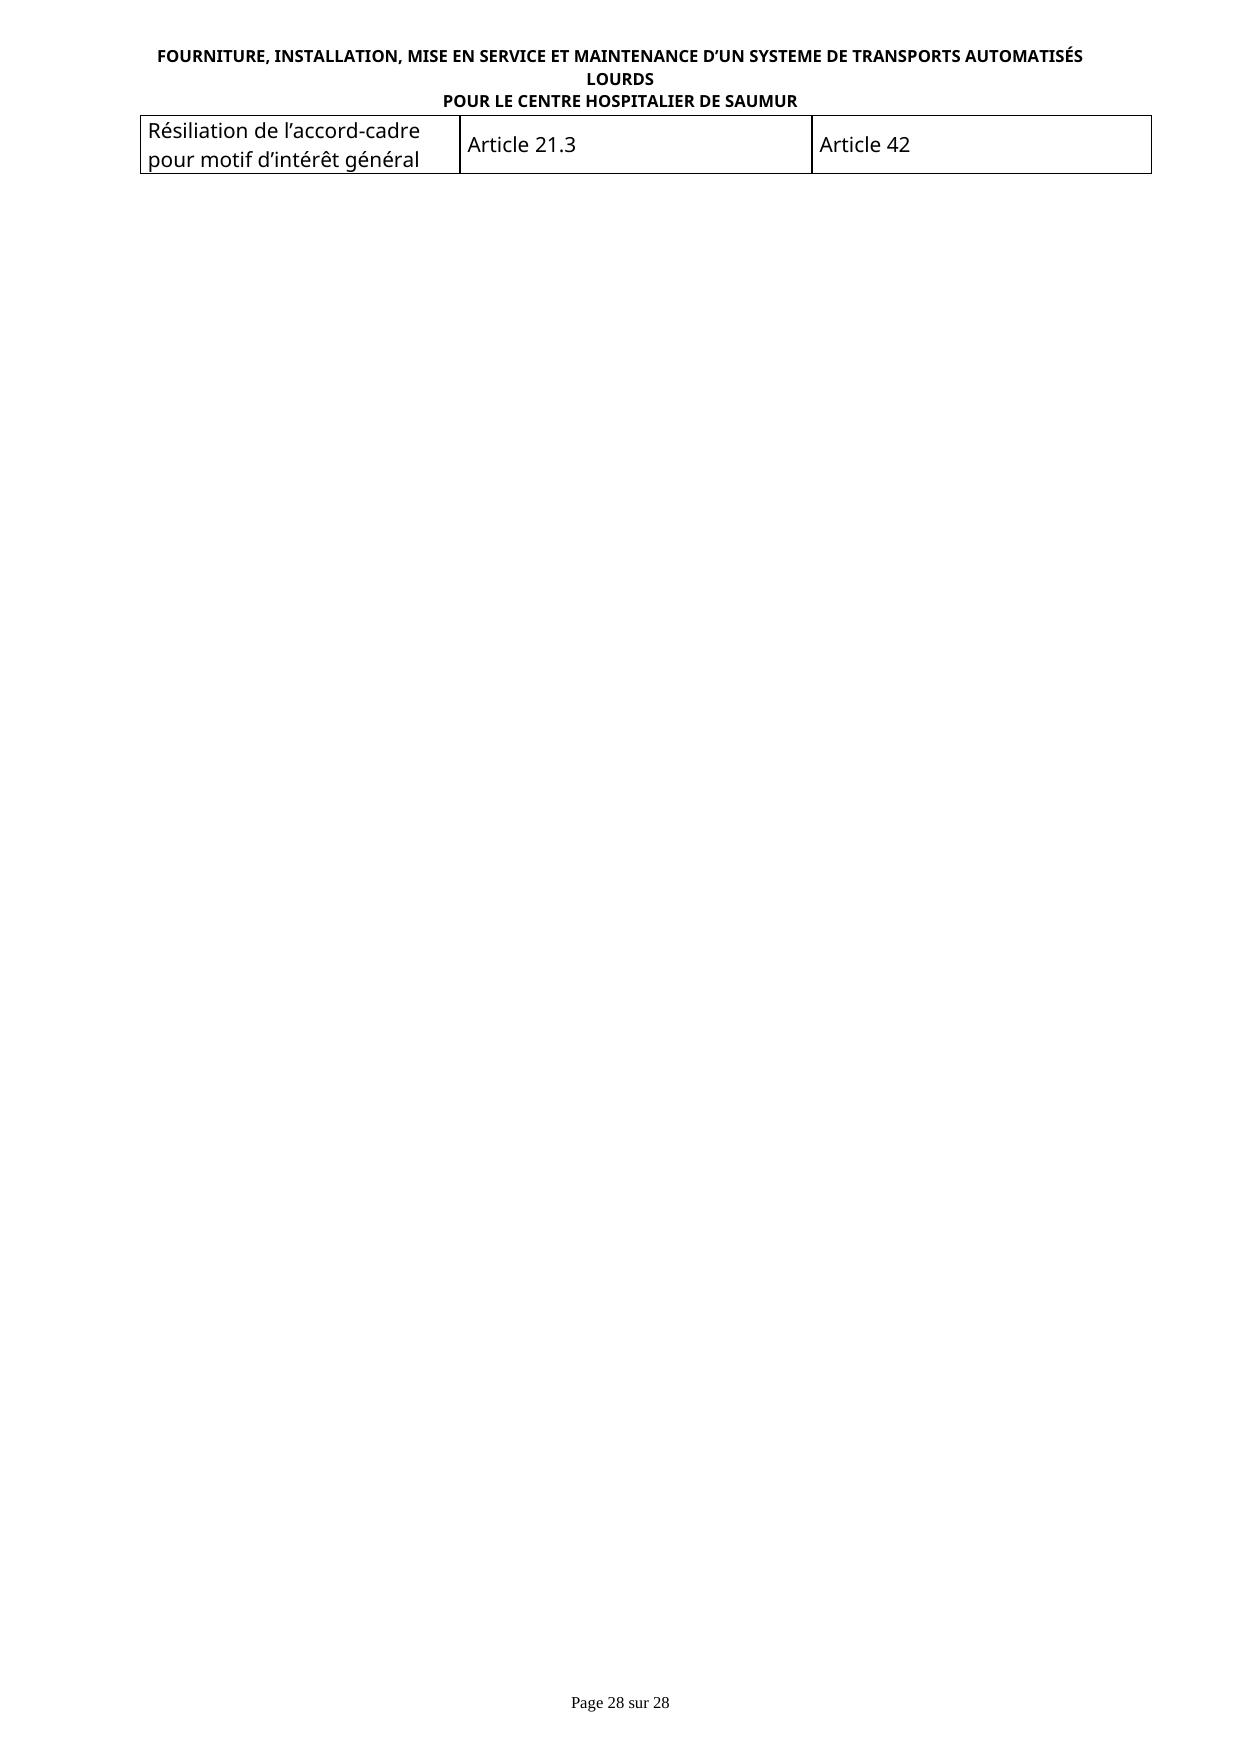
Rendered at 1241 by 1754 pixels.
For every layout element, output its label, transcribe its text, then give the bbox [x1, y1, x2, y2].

table_cell Article 42 [813, 116, 1151, 173]
table_cell Article 21.3 [461, 116, 811, 173]
table_cell Résiliation de l’accord-cadre pour motif d’intérêt général [141, 116, 459, 173]
